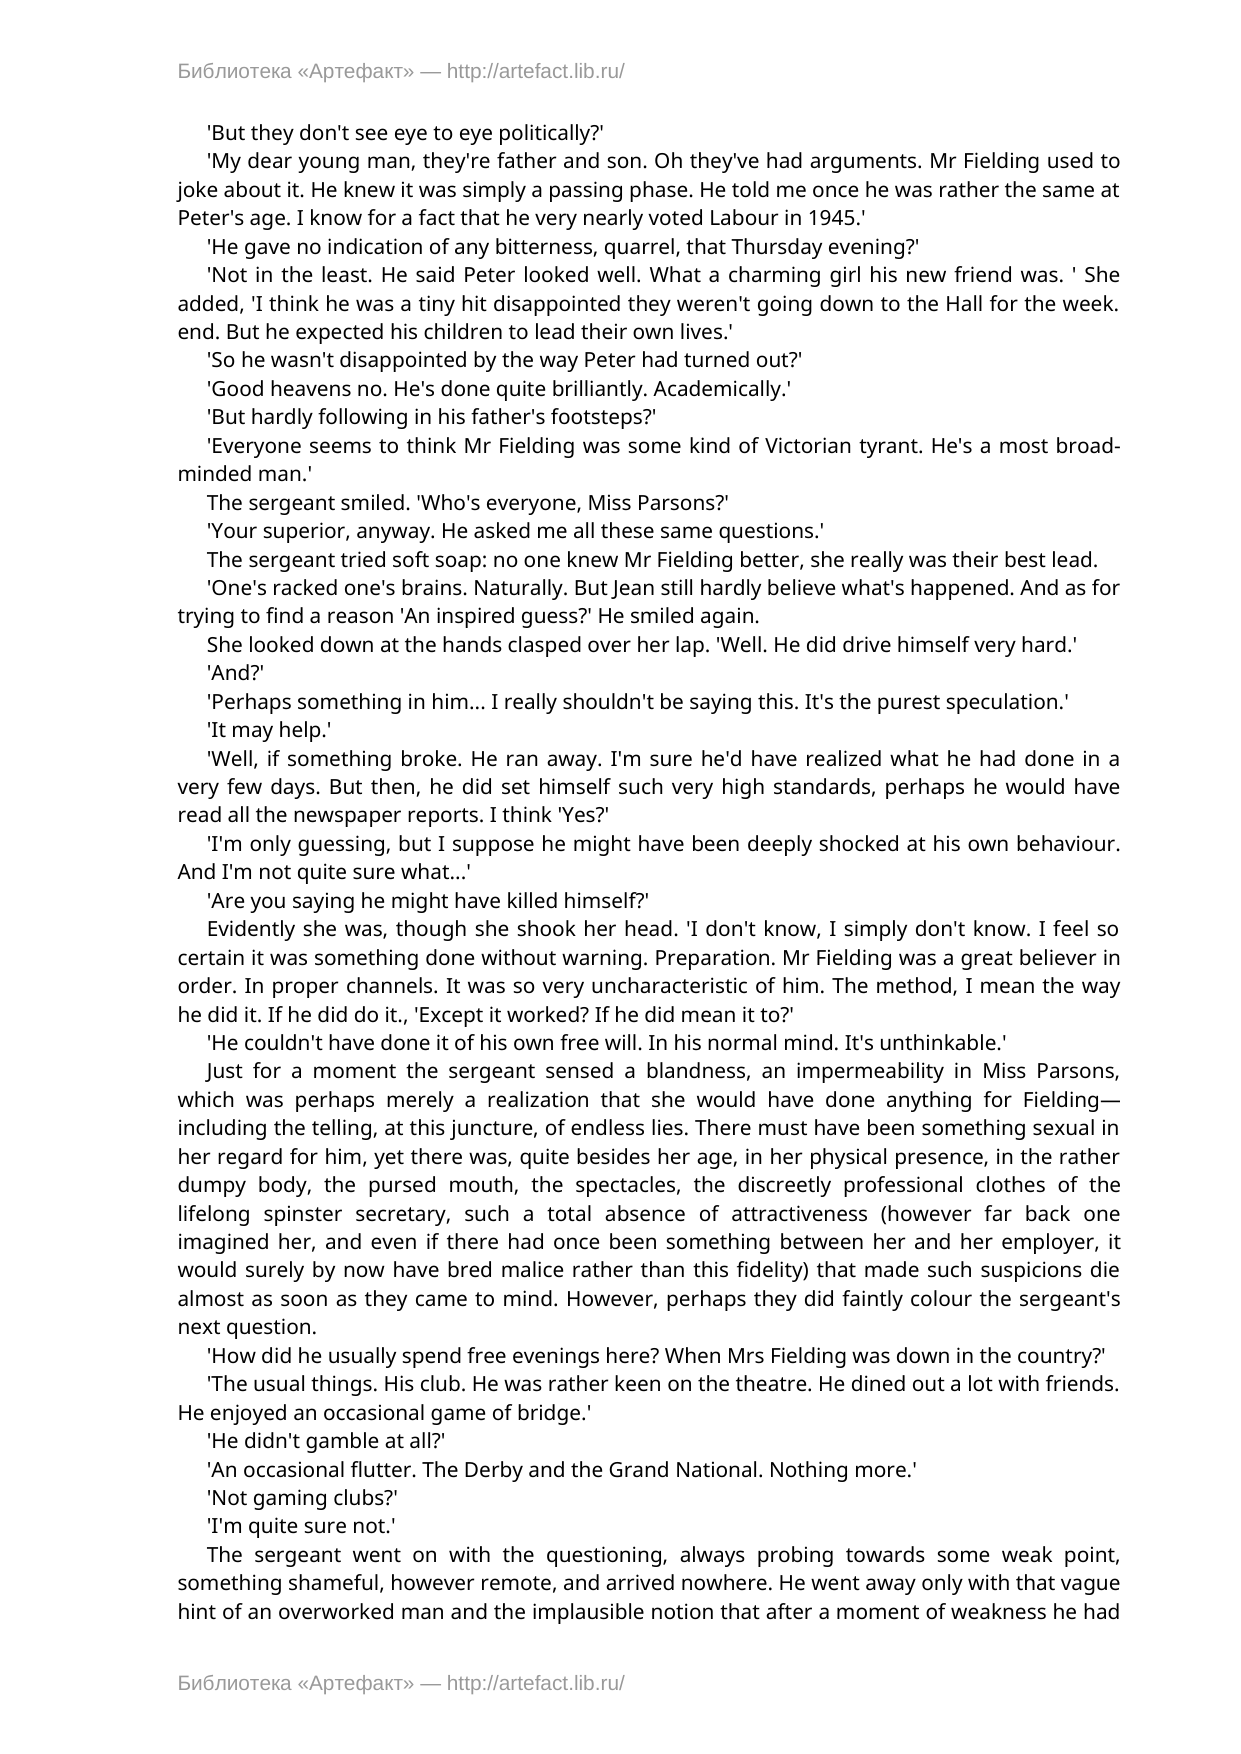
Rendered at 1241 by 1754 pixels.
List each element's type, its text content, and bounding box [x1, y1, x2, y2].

text 'But hardly following in his father's footsteps?' [177, 402, 1122, 431]
text 'He couldn't have done it of his own free will. In his normal mind. It's unthinkable.' [177, 1028, 1122, 1057]
text 'An occasional flutter. The Derby and the Grand National. Nothing more.' [177, 1455, 1122, 1483]
text 'Not in the least. He said Peter looked well. What a charming girl his new friend was. ' She added, 'I think he was a tiny hit disappointed they weren't going down to the Hall for the week. end. But he expected his children to lead their own lives.' [177, 260, 1122, 346]
text 'So he wasn't disappointed by the way Peter had turned out?' [177, 346, 1122, 374]
text 'But they don't see eye to eye politically?' [177, 118, 1122, 147]
text 'And?' [177, 658, 1122, 687]
text 'The usual things. His club. He was rather keen on the theatre. He dined out a lot with friends. He enjoyed an occasional game of bridge.' [177, 1369, 1122, 1426]
text 'Perhaps something in him... I really shouldn't be saying this. It's the purest speculation.' [177, 687, 1122, 715]
text 'I'm quite sure not.' [177, 1512, 1122, 1540]
text 'Well, if something broke. He ran away. I'm sure he'd have realized what he had done in a very few days. But then, he did set himself such very high standards, perhaps he would have read all the newspaper reports. I think 'Yes?' [177, 744, 1122, 829]
text 'One's racked one's brains. Naturally. But Jean still hardly believe what's happened. And as for trying to find a reason 'An inspired guess?' He smiled again. [177, 573, 1122, 630]
text Just for a moment the sergeant sensed a blandness, an impermeability in Miss Parsons, which was perhaps merely a realization that she would have done anything for Fielding—including the telling, at this juncture, of endless lies. There must have been something sexual in her regard for him, yet there was, quite besides her age, in her physical presence, in the rather dumpy body, the pursed mouth, the spectacles, the discreetly professional clothes of the lifelong spinster secretary, such a total absence of attractiveness (however far back one imagined her, and even if there had once been something between her and her employer, it would surely by now have bred malice rather than this fidelity) that made such suspicions die almost as soon as they came to mind. However, perhaps they did faintly colour the sergeant's next question. [177, 1057, 1122, 1341]
text 'How did he usually spend free evenings here? When Mrs Fielding was down in the country?' [177, 1341, 1122, 1369]
text 'Your superior, anyway. He asked me all these same questions.' [177, 516, 1122, 545]
text 'It may help.' [177, 715, 1122, 744]
text The sergeant smiled. 'Who's everyone, Miss Parsons?' [177, 488, 1122, 516]
text She looked down at the hands clasped over her lap. 'Well. He did drive himself very hard.' [177, 630, 1122, 658]
text 'He didn't gamble at all?' [177, 1426, 1122, 1455]
text 'Are you saying he might have killed himself?' [177, 886, 1122, 914]
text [177, 1540, 1122, 1625]
text 'Not gaming clubs?' [177, 1483, 1122, 1512]
text 'My dear young man, they're father and son. Oh they've had arguments. Mr Fielding used to joke about it. He knew it was simply a passing phase. He told me once he was rather the same at Peter's age. I know for a fact that he very nearly voted Labour in 1945.' [177, 147, 1122, 232]
text 'Everyone seems to think Mr Fielding was some kind of Victorian tyrant. He's a most broad-minded man.' [177, 431, 1122, 488]
text Evidently she was, though she shook her head. 'I don't know, I simply don't know. I feel so certain it was something done without warning. Preparation. Mr Fielding was a great believer in order. In proper channels. It was so very uncharacteristic of him. The method, I mean the way he did it. If he did do it., 'Except it worked? If he did mean it to?' [177, 914, 1122, 1028]
text 'Good heavens no. He's done quite brilliantly. Academically.' [177, 374, 1122, 402]
text 'He gave no indication of any bitterness, quarrel, that Thursday evening?' [177, 232, 1122, 260]
text The sergeant tried soft soap: no one knew Mr Fielding better, she really was their best lead. [177, 545, 1122, 573]
text 'I'm only guessing, but I suppose he might have been deeply shocked at his own behaviour. And I'm not quite sure what...' [177, 829, 1122, 886]
